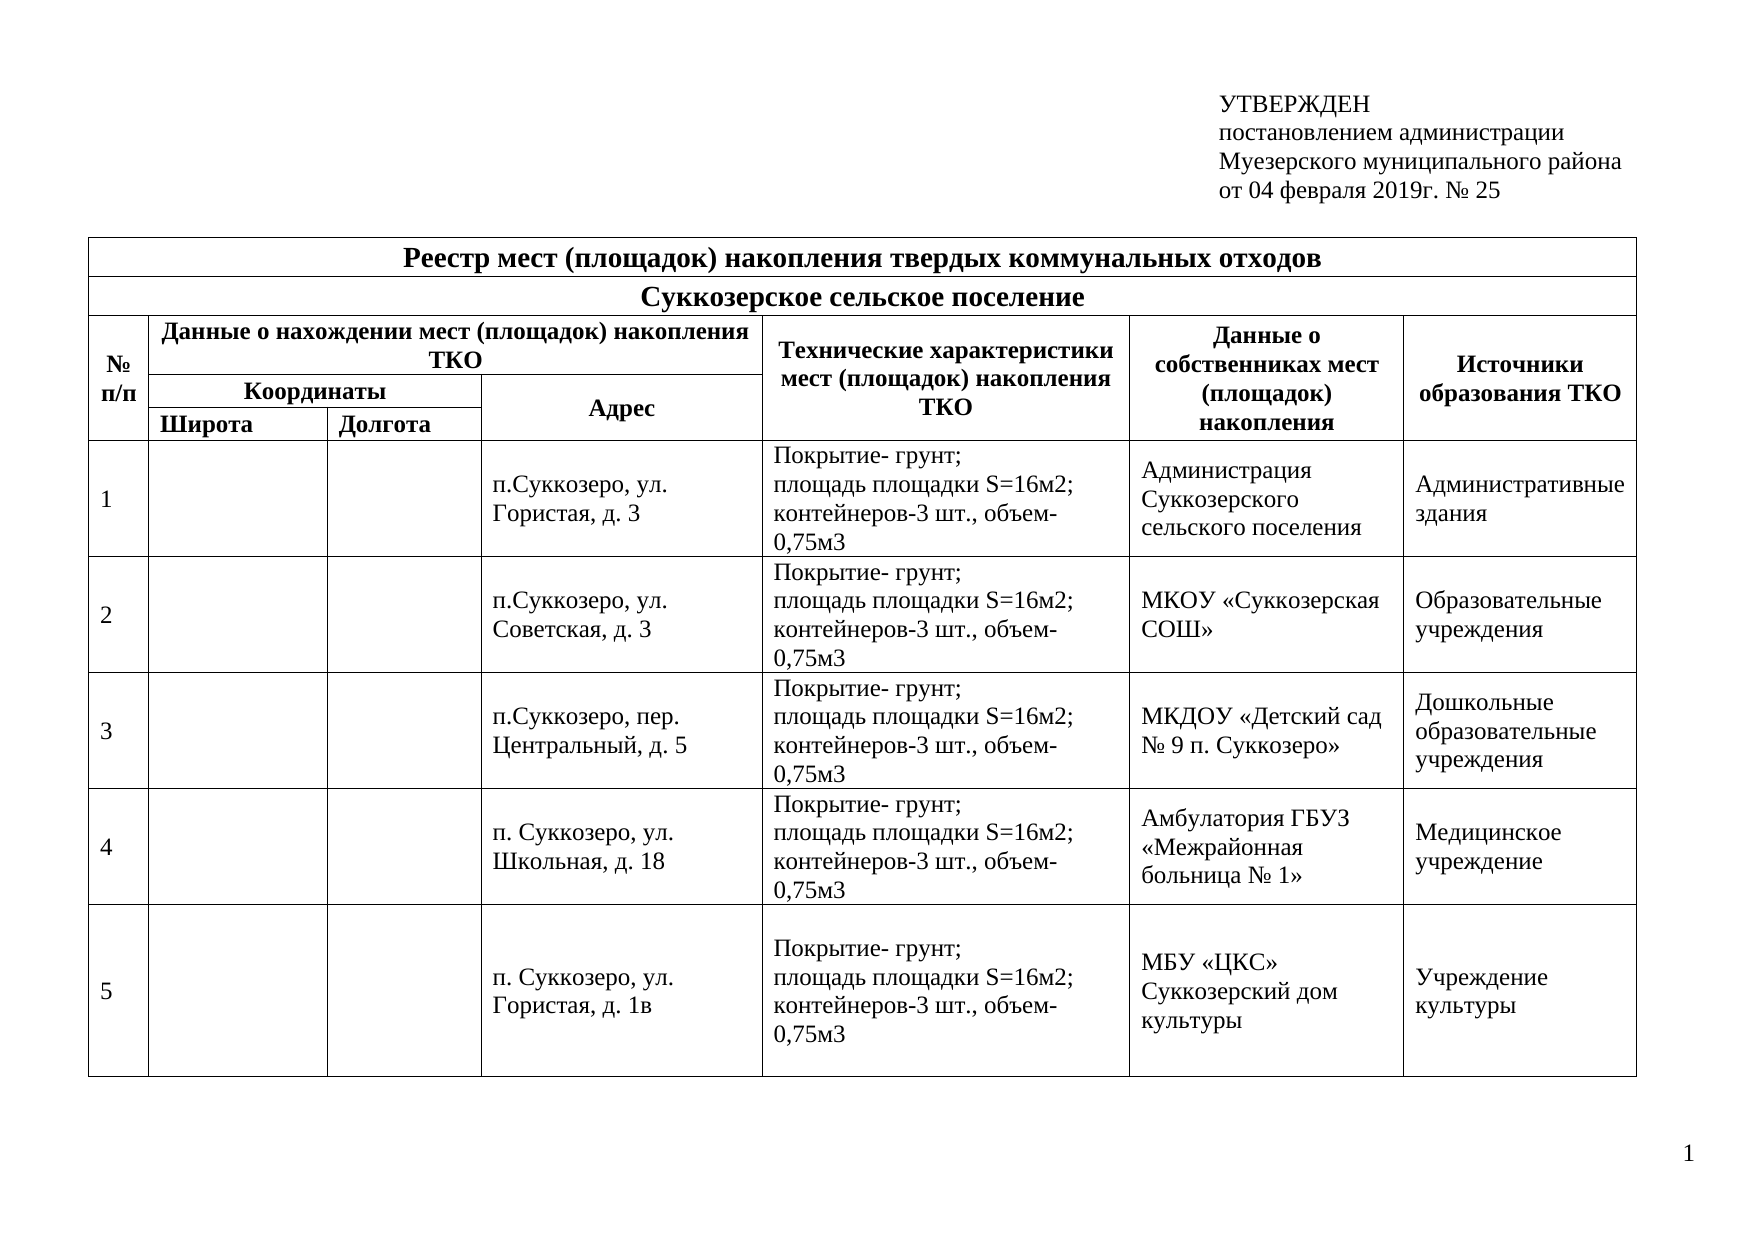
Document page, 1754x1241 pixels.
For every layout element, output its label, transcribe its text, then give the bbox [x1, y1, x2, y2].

table_cell [149, 673, 327, 788]
table_cell Дошкольные образовательные учреждения [1404, 673, 1636, 788]
table_cell Источники образования ТКО [1404, 316, 1636, 439]
table_cell 2 [89, 557, 148, 672]
table_cell п.Суккозеро, пер. Центральный, д. 5 [482, 673, 762, 788]
table_cell [328, 441, 481, 556]
table_cell № п/п [89, 316, 148, 439]
table_cell Долгота [328, 408, 481, 439]
table_cell МБУ «ЦКС» Суккозерский дом культуры [1130, 905, 1403, 1076]
table_header УТВЕРЖДЕН постановлением администрации Муезерского муниципального района от 04 февраля 2019г. № 25 [89, 89, 1637, 237]
table_cell [328, 673, 481, 788]
table_cell 5 [89, 905, 148, 1076]
table_cell Реестр мест (площадок) накопления твердых коммунальных отходов [89, 238, 1636, 276]
table_cell [328, 905, 481, 1076]
table_cell п. Суккозеро, ул. Школьная, д. 18 [482, 789, 762, 904]
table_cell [763, 905, 1129, 1076]
table_cell [149, 905, 327, 1076]
table_cell Учреждение культуры [1404, 905, 1636, 1076]
table_cell Покрытие- грунт; площадь площадки S=16м2; контейнеров-3 шт., объем-0,75м3 [763, 673, 1129, 788]
table_cell Покрытие- грунт; площадь площадки S=16м2; контейнеров-3 шт., объем-0,75м3 [763, 557, 1129, 672]
table_cell Медицинское учреждение [1404, 789, 1636, 904]
table_cell п.Суккозеро, ул. Гористая, д. 3 [482, 441, 762, 556]
table_cell Образовательные учреждения [1404, 557, 1636, 672]
table_cell Данные о собственниках мест (площадок) накопления [1130, 316, 1403, 439]
table_cell [149, 789, 327, 904]
table_cell [149, 441, 327, 556]
table_cell Широта [149, 408, 327, 439]
table_cell п.Суккозеро, ул. Советская, д. 3 [482, 557, 762, 672]
table_cell п. Суккозеро, ул. Гористая, д. 1в [482, 905, 762, 1076]
table_cell Покрытие- грунт; площадь площадки S=16м2; контейнеров-3 шт., объем-0,75м3 [763, 789, 1129, 904]
table_cell [149, 557, 327, 672]
table_cell МКДОУ «Детский сад № 9 п. Суккозеро» [1130, 673, 1403, 788]
table_cell Координаты [149, 375, 481, 407]
table_cell Амбулатория ГБУЗ «Межрайонная больница № 1» [1130, 789, 1403, 904]
table_cell Данные о нахождении мест (площадок) накопления ТКО [149, 316, 762, 374]
table_cell [328, 557, 481, 672]
table_cell Административные здания [1404, 441, 1636, 556]
table_cell Покрытие- грунт; площадь площадки S=16м2; контейнеров-3 шт., объем-0,75м3 [763, 441, 1129, 556]
table_cell МКОУ «Суккозерская СОШ» [1130, 557, 1403, 672]
table_cell Суккозерское сельское поселение [89, 277, 1636, 315]
table_cell 1 [89, 441, 148, 556]
table_cell 3 [89, 673, 148, 788]
table_cell Адрес [482, 375, 762, 439]
table_cell Администрация Суккозерского сельского поселения [1130, 441, 1403, 556]
table_cell 4 [89, 789, 148, 904]
table_cell [328, 789, 481, 904]
table_cell Технические характеристики мест (площадок) накопления ТКО [763, 316, 1129, 439]
